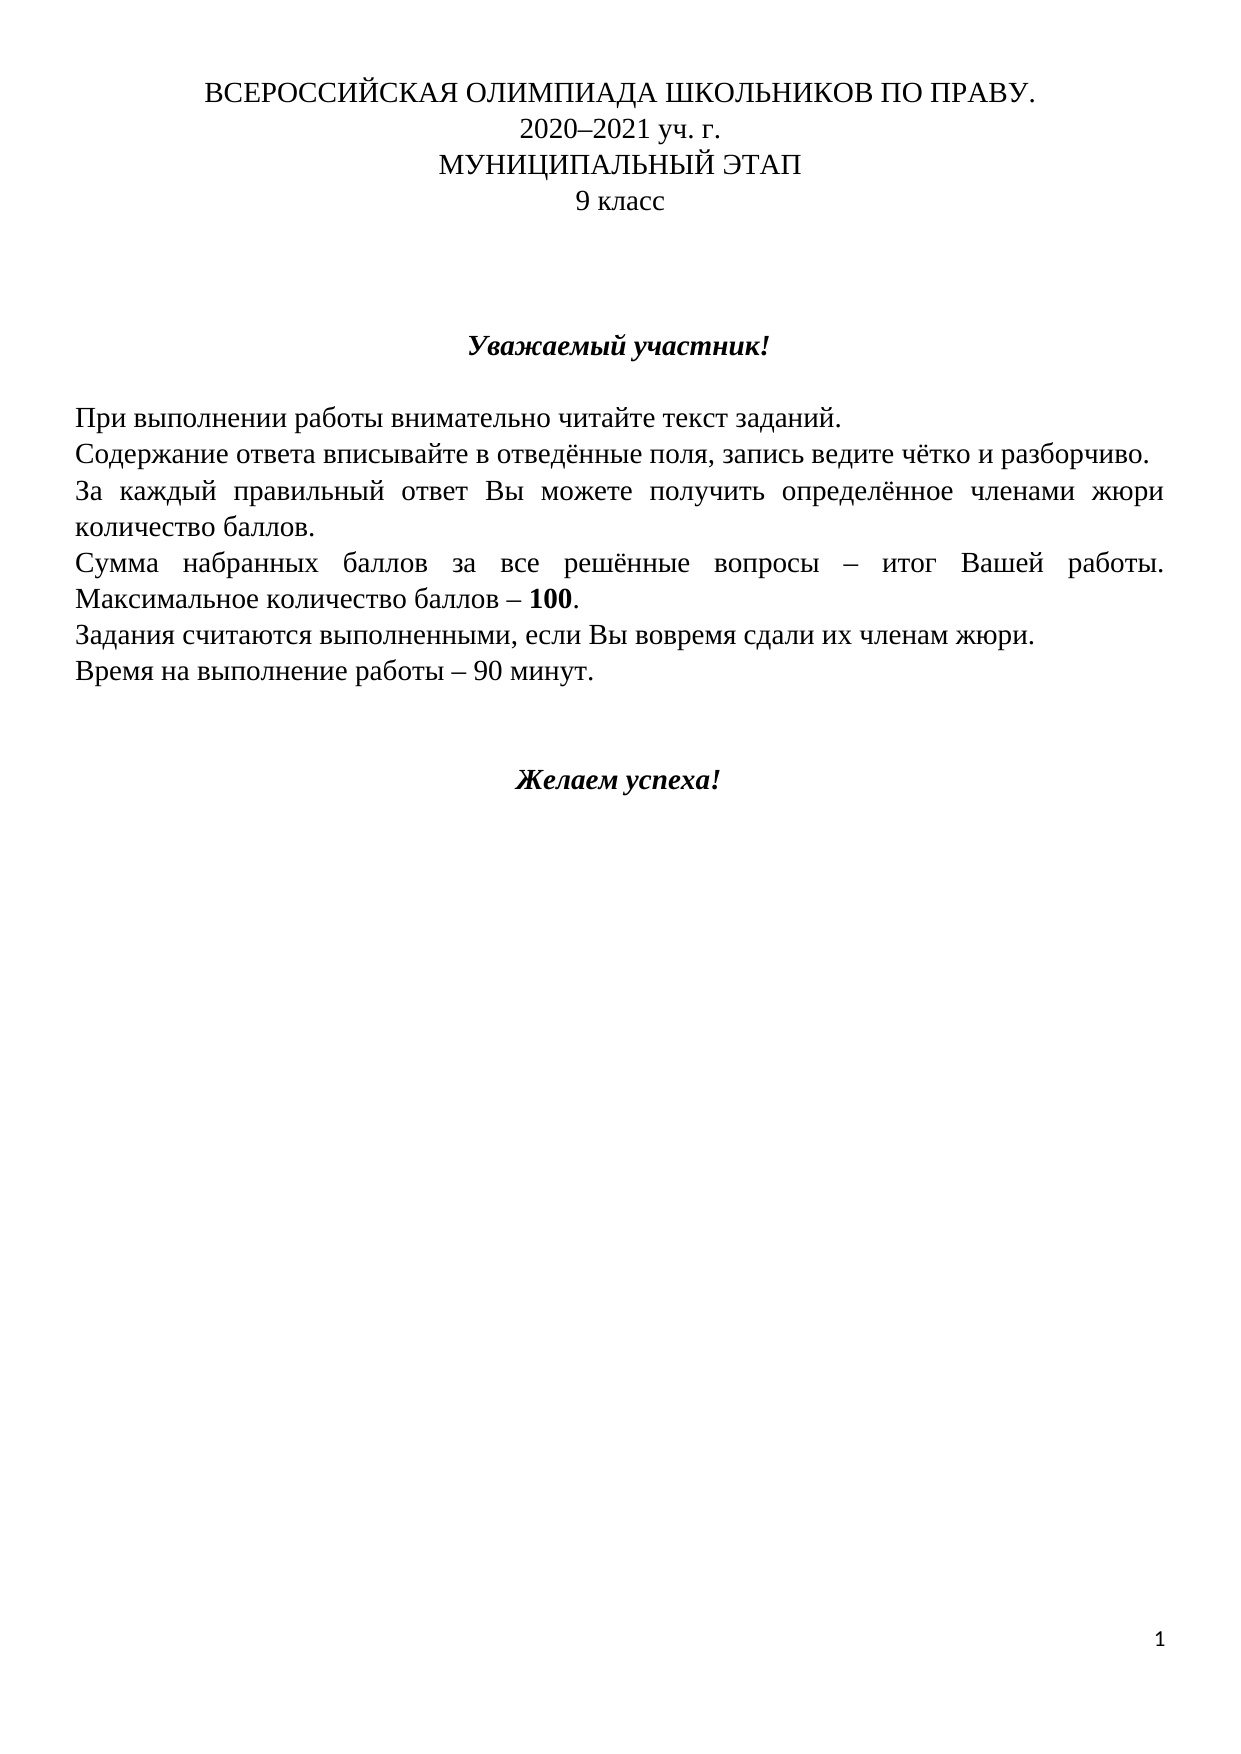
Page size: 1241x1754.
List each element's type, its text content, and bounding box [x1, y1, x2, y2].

text Содержание ответа вписывайте в отведённые поля, запись ведите чётко и разборчиво. [75, 436, 1165, 470]
text При выполнении работы внимательно читайте текст заданий. [75, 400, 1165, 434]
text Желаем успеха! [75, 762, 1165, 795]
text Сумма набранных баллов за все решённые вопросы – итог Вашей работы. Максимальное количество баллов – 100. [75, 545, 1165, 614]
text 9 класс [75, 183, 1165, 217]
text За каждый правильный ответ Вы можете получить определённое членами жюри количество баллов. [75, 473, 1165, 542]
text ВСЕРОССИЙСКАЯ ОЛИМПИАДА ШКОЛЬНИКОВ ПО ПРАВУ. [75, 75, 1165, 108]
text 2020–2021 уч. г. [75, 111, 1165, 145]
text Уважаемый участник! [75, 328, 1165, 362]
text Время на выполнение работы – 90 минут. [75, 653, 1165, 687]
text Задания считаются выполненными, если Вы вовремя сдали их членам жюри. [75, 617, 1165, 651]
text МУНИЦИПАЛЬНЫЙ ЭТАП [75, 147, 1165, 181]
